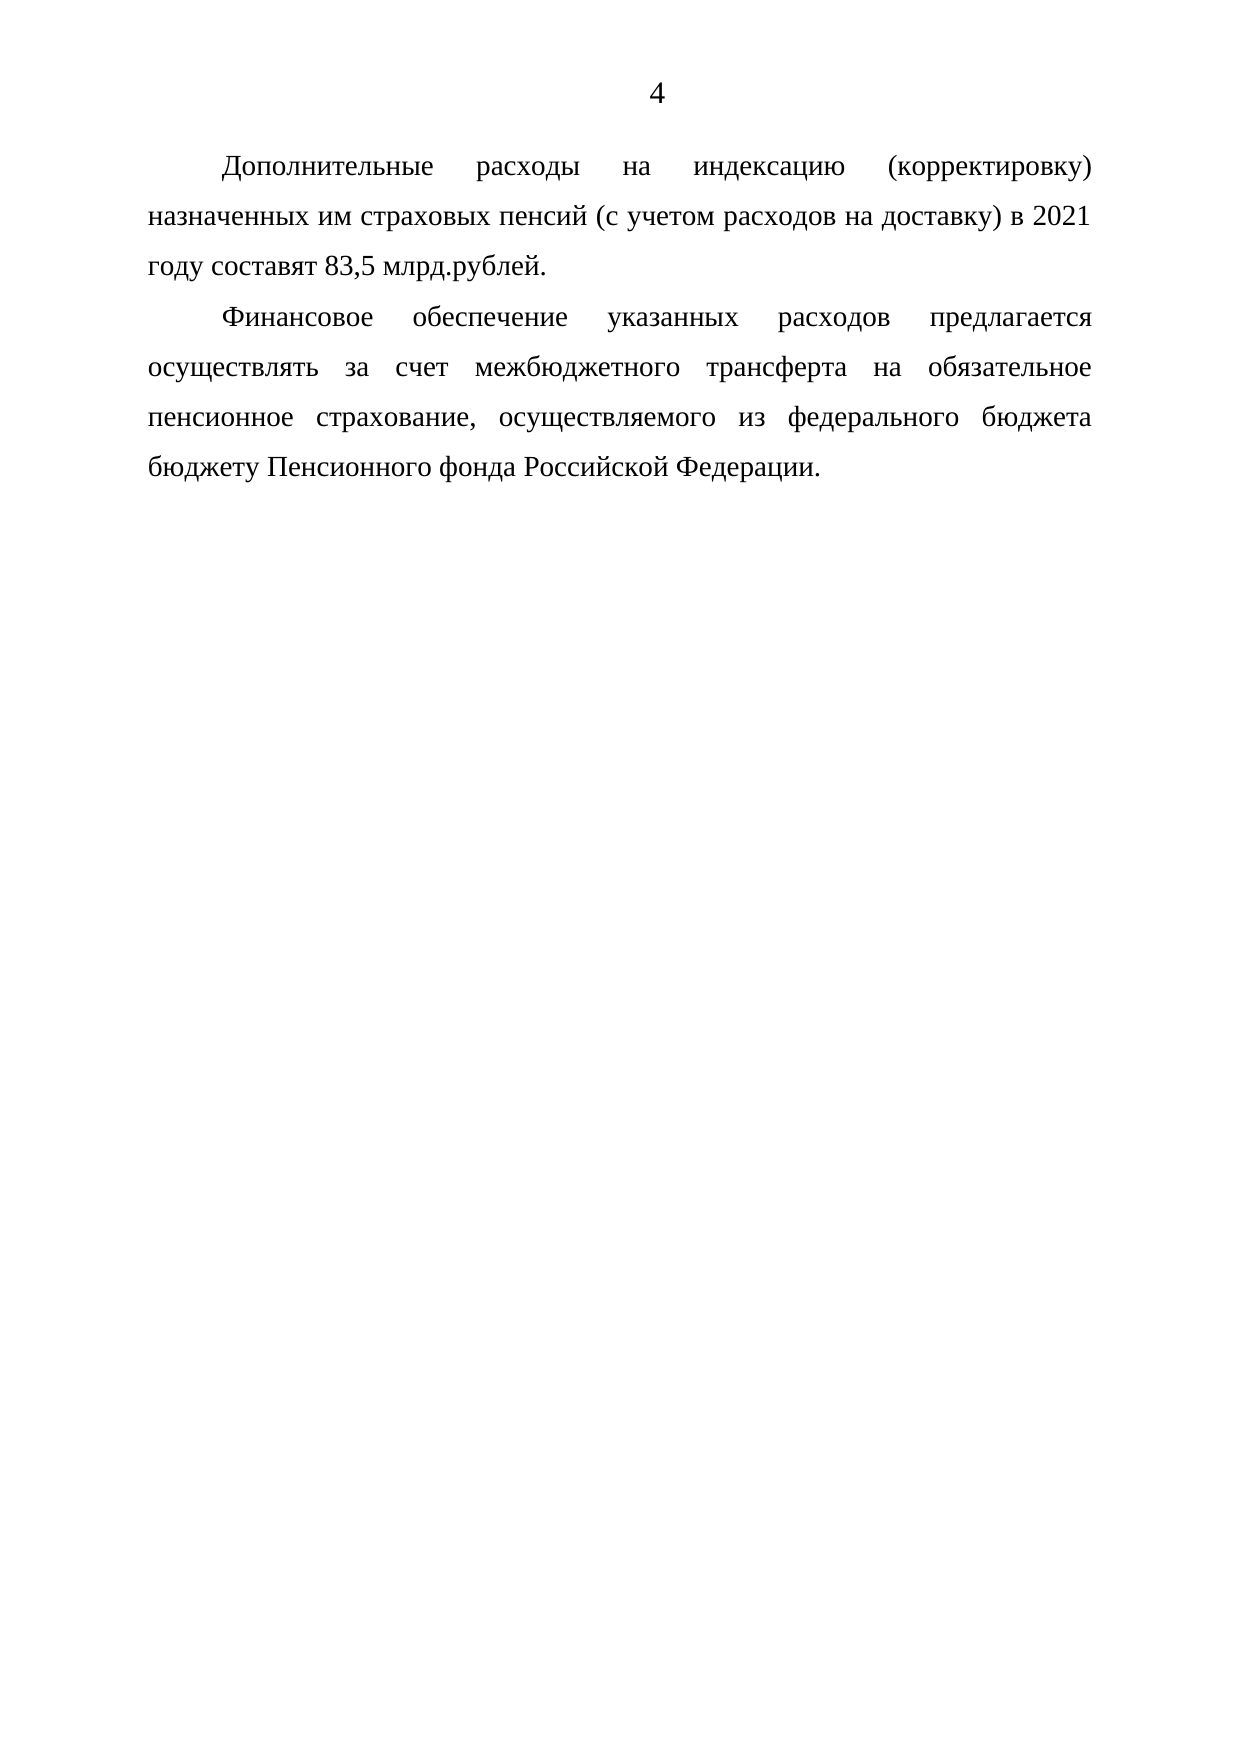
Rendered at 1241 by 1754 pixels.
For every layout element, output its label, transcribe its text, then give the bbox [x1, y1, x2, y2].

text Дополнительные расходы на индексацию (корректировку) назначенных им страховых пенсий (с учетом расходов на доставку) в 2021 году составят 83,5 млрд.рублей. [148, 148, 1092, 282]
text Финансовое обеспечение указанных расходов предлагается осуществлять за счет межбюджетного трансферта на обязательное пенсионное страхование, осуществляемого из федерального бюджета бюджету Пенсионного фонда Российской Федерации. [148, 299, 1092, 483]
